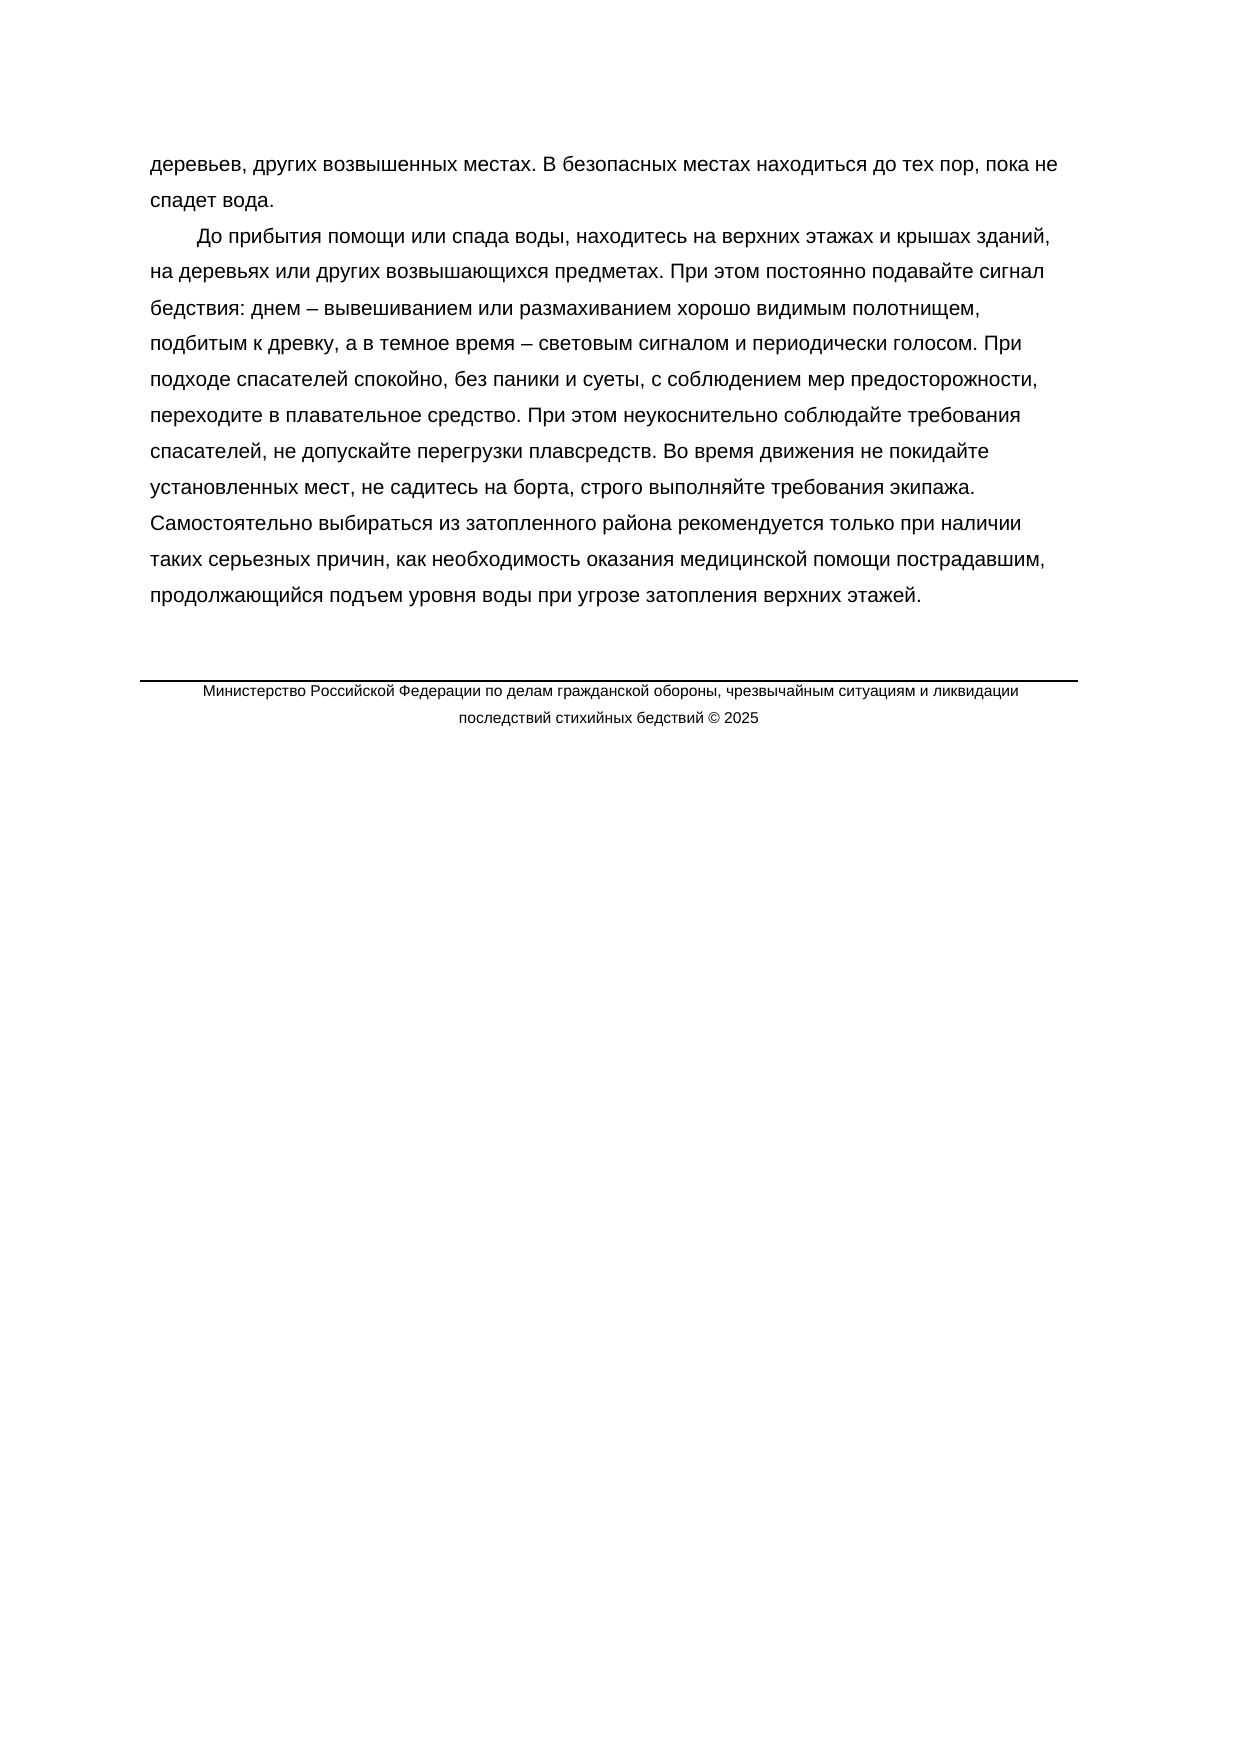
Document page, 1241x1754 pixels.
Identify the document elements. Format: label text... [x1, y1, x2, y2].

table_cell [140, 150, 1078, 680]
table_cell Министерство Российской Федерации по делам гражданской обороны, чрезвычайным ситуациям и ликвидации последствий стихийных бедствий © 2025 [140, 682, 1078, 763]
